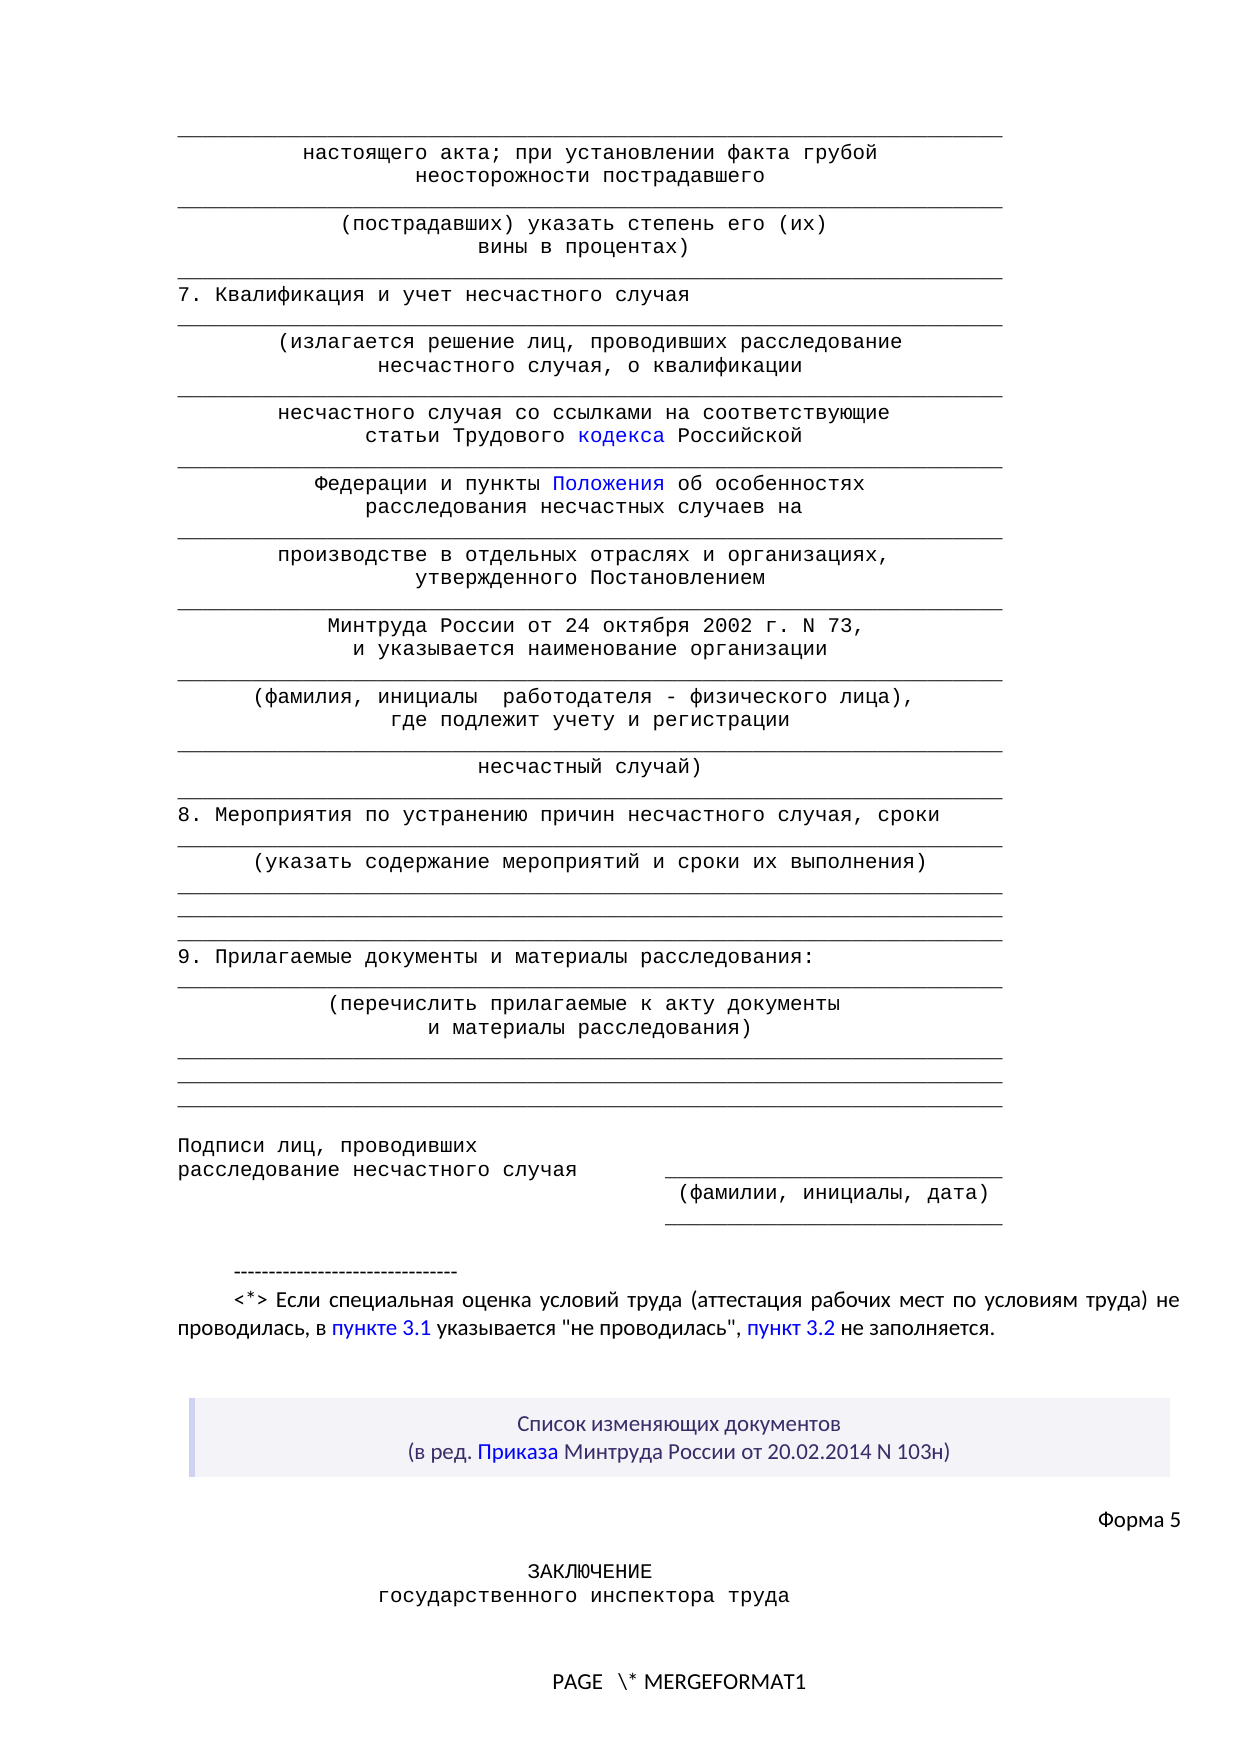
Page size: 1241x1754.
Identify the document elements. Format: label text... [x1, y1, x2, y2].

text и материалы расследования) [177, 1017, 1181, 1040]
text (пострадавших) указать степень его (их) [177, 213, 1181, 236]
text (указать содержание мероприятий и сроки их выполнения) [177, 851, 1181, 875]
text __________________________________________________________________ [177, 780, 1181, 804]
text __________________________________________________________________ [177, 922, 1181, 946]
text 9. Прилагаемые документы и материалы расследования: [177, 946, 1181, 969]
text __________________________________________________________________ [177, 662, 1181, 686]
text __________________________________________________________________ [177, 733, 1181, 757]
text __________________________________________________________________ [177, 875, 1181, 898]
text __________________________________________________________________ [177, 1064, 1181, 1088]
text __________________________________________________________________ [177, 1088, 1181, 1111]
text __________________________________________________________________ [177, 591, 1181, 615]
text __________________________________________________________________ [177, 969, 1181, 993]
text ___________________________ [177, 1206, 1181, 1229]
text __________________________________________________________________ [177, 378, 1181, 402]
text (фамилии, инициалы, дата) [177, 1182, 1181, 1206]
text Федерации и пункты Положения об особенностях [177, 473, 1181, 496]
text __________________________________________________________________ [177, 449, 1181, 473]
text расследование несчастного случая ___________________________ [177, 1158, 1181, 1182]
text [177, 189, 1181, 213]
text <*> Если специальная оценка условий труда (аттестация рабочих мест по условиям труда) не проводилась, в пункте 3.1 указывается "не проводилась", пункт 3.2 не заполняется. [177, 1286, 1181, 1342]
text несчастный случай) [177, 757, 1181, 780]
text государственного инспектора труда [177, 1585, 1181, 1608]
text -------------------------------- [177, 1257, 1181, 1286]
text и указывается наименование организации [177, 638, 1181, 662]
table_header Список изменяющих документов (в ред. Приказа Минтруда России от 20.02.2014 N 103н) [195, 1398, 1163, 1477]
text расследования несчастных случаев на [177, 496, 1181, 520]
text Минтруда России от 24 октября 2002 г. N 73, [177, 615, 1181, 638]
text (перечислить прилагаемые к акту документы [177, 993, 1181, 1017]
text несчастного случая, о квалификации [177, 354, 1181, 378]
text __________________________________________________________________ [177, 1040, 1181, 1064]
text где подлежит учету и регистрации [177, 709, 1181, 733]
text __________________________________________________________________ [177, 520, 1181, 544]
text __________________________________________________________________ [177, 260, 1181, 284]
text 8. Мероприятия по устранению причин несчастного случая, сроки [177, 804, 1181, 827]
text Подписи лиц, проводивших [177, 1135, 1181, 1158]
text 7. Квалификация и учет несчастного случая [177, 284, 1181, 307]
text __________________________________________________________________ [177, 827, 1181, 851]
text утвержденного Постановлением [177, 567, 1181, 591]
text несчастного случая со ссылками на соответствующие [177, 402, 1181, 426]
text (излагается решение лиц, проводивших расследование [177, 331, 1181, 354]
text Форма 5 [177, 1505, 1181, 1533]
text вины в процентах) [177, 236, 1181, 260]
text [177, 118, 1181, 142]
text __________________________________________________________________ [177, 898, 1181, 922]
text __________________________________________________________________ [177, 307, 1181, 331]
text производстве в отдельных отраслях и организациях, [177, 544, 1181, 567]
text ЗАКЛЮЧЕНИЕ [177, 1561, 1181, 1585]
text статьи Трудового кодекса Российской [177, 426, 1181, 449]
text настоящего акта; при установлении факта грубой [177, 142, 1181, 165]
text (фамилия, инициалы работодателя - физического лица), [177, 686, 1181, 709]
text неосторожности пострадавшего [177, 165, 1181, 189]
